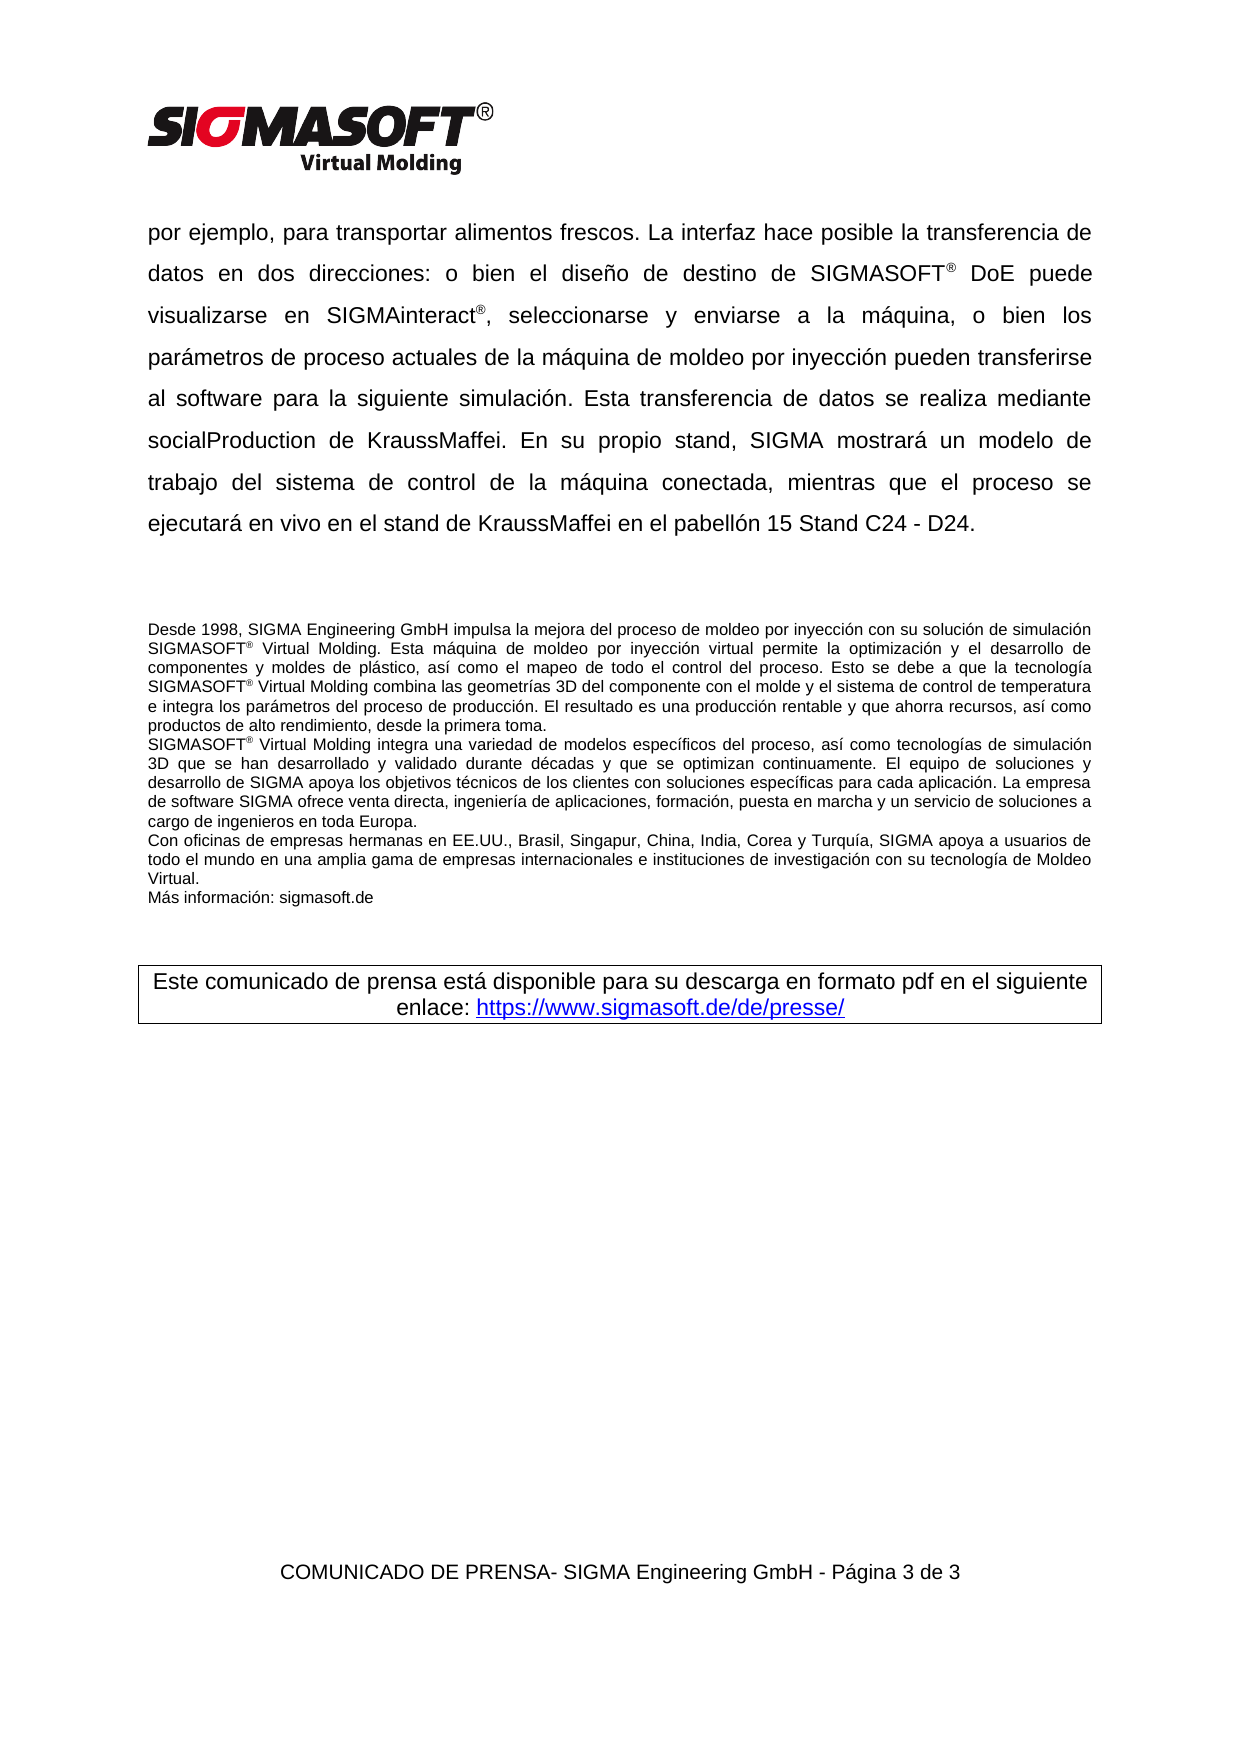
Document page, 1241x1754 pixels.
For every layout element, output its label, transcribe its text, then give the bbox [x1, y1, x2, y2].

text Más información: sigmasoft.de [148, 888, 1093, 907]
text Con oficinas de empresas hermanas en EE.UU., Brasil, Singapur, China, India, Corea y Turquía, SIGMA apoya a usuarios de todo el mundo en una amplia gama de empresas internacionales e instituciones de investigación con su tecnología de Moldeo Virtual. [148, 831, 1093, 888]
picture [147, 102, 494, 175]
text SIGMASOFT® Virtual Molding integra una variedad de modelos específicos del proceso, así como tecnologías de simulación 3D que se han desarrollado y validado durante décadas y que se optimizan continuamente. El equipo de soluciones y desarrollo de SIGMA apoya los objetivos técnicos de los clientes con soluciones específicas para cada aplicación. La empresa de software SIGMA ofrece venta directa, ingeniería de aplicaciones, formación, puesta en marcha y un servicio de soluciones a cargo de ingenieros en toda Europa. [148, 735, 1093, 831]
text Desde 1998, SIGMA Engineering GmbH impulsa la mejora del proceso de moldeo por inyección con su solución de simulación SIGMASOFT® Virtual Molding. Esta máquina de moldeo por inyección virtual permite la optimización y el desarrollo de componentes y moldes de plástico, así como el mapeo de todo el control del proceso. Esto se debe a que la tecnología SIGMASOFT® Virtual Molding combina las geometrías 3D del componente con el molde y el sistema de control de temperatura e integra los parámetros del proceso de producción. El resultado es una producción rentable y que ahorra recursos, así como productos de alto rendimiento, desde la primera toma. [148, 620, 1093, 735]
text Este comunicado de prensa está disponible para su descarga en formato pdf en el siguiente enlace: https://www.sigmasoft.de/de/presse/ [139, 966, 1101, 1023]
